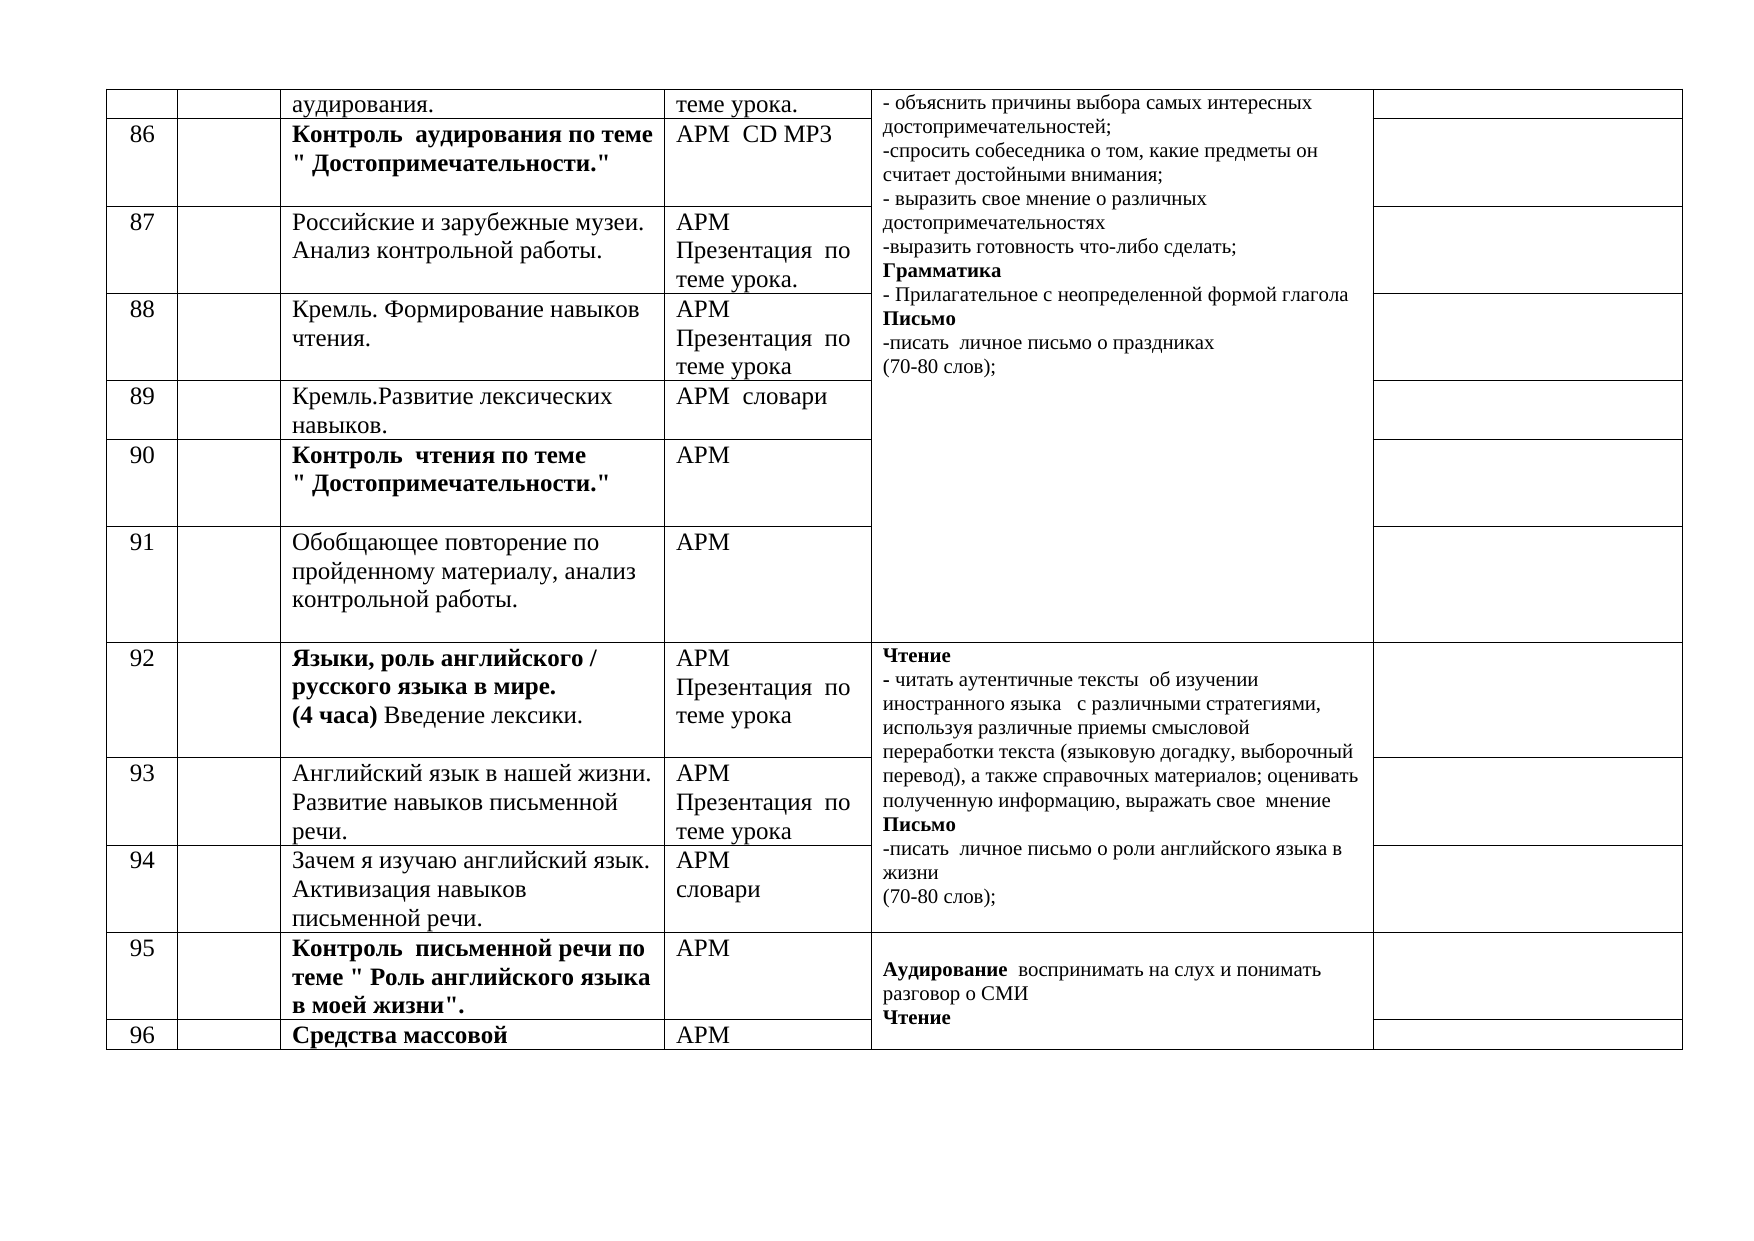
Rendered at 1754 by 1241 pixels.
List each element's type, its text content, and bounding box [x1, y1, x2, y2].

table_cell 92 [107, 643, 177, 757]
table_cell АРМ Презентация по теме урока [665, 294, 871, 380]
table_cell [1374, 933, 1682, 1019]
table_cell АРМ Презентация по теме урока. [665, 207, 871, 293]
table_cell [178, 119, 280, 206]
table_cell Чтение - читать аутентичные тексты об изучении иностранного языка с различными стратегиями, используя различные приемы смысловой переработки текста (языковую догадку, выборочный перевод), а также справочных материалов; оценивать полученную информацию, выражать свое мнение Письмо -писать личное письмо о роли английского языка в жизни (70-80 слов); [872, 643, 1373, 932]
table_cell [178, 207, 280, 293]
table_cell 89 [107, 381, 177, 439]
table_cell [178, 90, 280, 118]
table_cell [1374, 207, 1682, 293]
table_cell [178, 933, 280, 1019]
table_cell Контроль письменной речи по теме " Роль английского языка в моей жизни". [281, 933, 664, 1019]
table_cell [1374, 1020, 1682, 1049]
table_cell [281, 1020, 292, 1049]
table_cell Обобщающее повторение по пройденному материалу, анализ контрольной работы. [281, 527, 664, 642]
table_cell АРМ [665, 527, 871, 642]
table_cell [178, 846, 280, 932]
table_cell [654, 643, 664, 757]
table_cell [178, 527, 280, 642]
table_cell АРМ CD MP3 [665, 119, 871, 206]
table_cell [665, 90, 871, 118]
table_cell [1374, 643, 1682, 757]
table_cell 86 [107, 119, 177, 206]
table_cell Кремль.Развитие лексических навыков. [281, 381, 664, 439]
table_cell [1374, 527, 1682, 642]
table_cell [1374, 119, 1682, 206]
table_cell 87 [107, 207, 177, 293]
table_cell [178, 758, 280, 844]
table_cell [1374, 90, 1682, 118]
table_cell [178, 440, 280, 526]
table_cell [281, 90, 664, 118]
table_cell Контроль аудирования по теме " Достопримечательности." [281, 119, 664, 206]
table_cell 88 [107, 294, 177, 380]
table_cell [178, 643, 280, 757]
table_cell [665, 1020, 871, 1049]
table_cell Российские и зарубежные музеи. Анализ контрольной работы. [281, 207, 664, 293]
table_cell 94 [107, 846, 177, 932]
table_cell [178, 294, 280, 380]
table_cell [178, 1020, 280, 1049]
table_cell АРМ Презентация по теме урока [665, 758, 871, 844]
table_cell [178, 381, 280, 439]
table_cell Аудирование воспринимать на слух и понимать разговор о СМИ Чтение - читать аутентичные тексты о различных видах СМИ, с различными стратегиями, используя различные приемы смысловой переработки текста , а также справочных материалов; оценивать полученную информацию, выражать свое мнение; [872, 933, 1373, 1049]
table_cell АРМ словари [665, 846, 871, 932]
table_cell Кремль. Формирование навыков чтения. [281, 294, 664, 380]
table_cell [1374, 440, 1682, 526]
table_cell [1374, 381, 1682, 439]
table_cell Английский язык в нашей жизни. Развитие навыков письменной речи. [281, 758, 664, 844]
table_cell АРМ [665, 440, 871, 526]
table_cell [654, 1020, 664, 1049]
table_cell Зачем я изучаю английский язык. Активизация навыков письменной речи. [281, 846, 664, 932]
table_cell [1374, 846, 1682, 932]
table_cell [1374, 758, 1682, 844]
table_cell 95 [107, 933, 177, 1019]
table_cell Контроль чтения по теме " Достопримечательности." [281, 440, 664, 526]
table_cell АРМ словари [665, 381, 871, 439]
table_cell 91 [107, 527, 177, 642]
table_cell АРМ Презентация по теме урока [665, 643, 871, 757]
table_cell 90 [107, 440, 177, 526]
table_cell [1374, 294, 1682, 380]
table_cell 85 [107, 90, 177, 118]
table_cell АРМ [665, 933, 871, 1019]
table_cell 96 [107, 1020, 177, 1049]
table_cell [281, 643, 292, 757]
table_cell 93 [107, 758, 177, 844]
